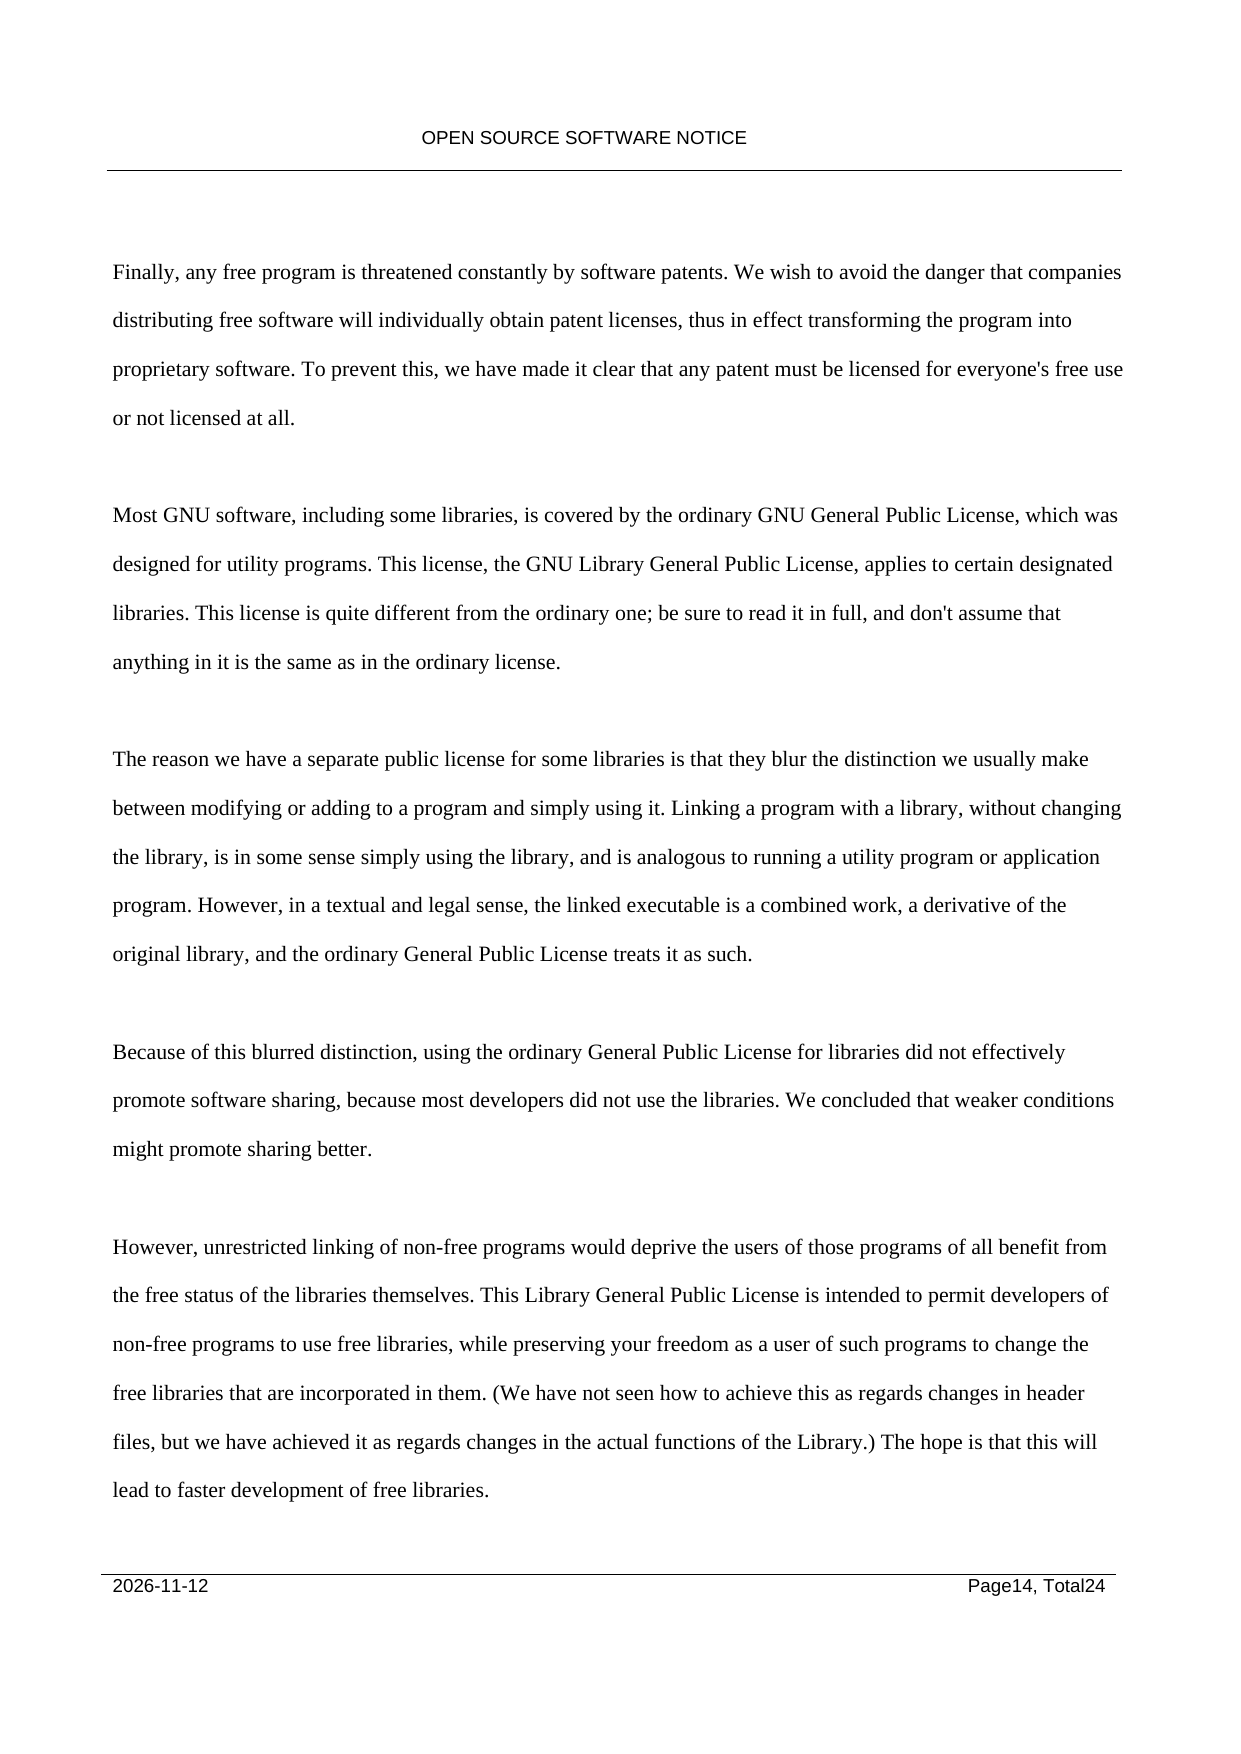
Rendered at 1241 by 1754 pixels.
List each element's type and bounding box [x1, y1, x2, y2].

text [112, 206, 1128, 1506]
